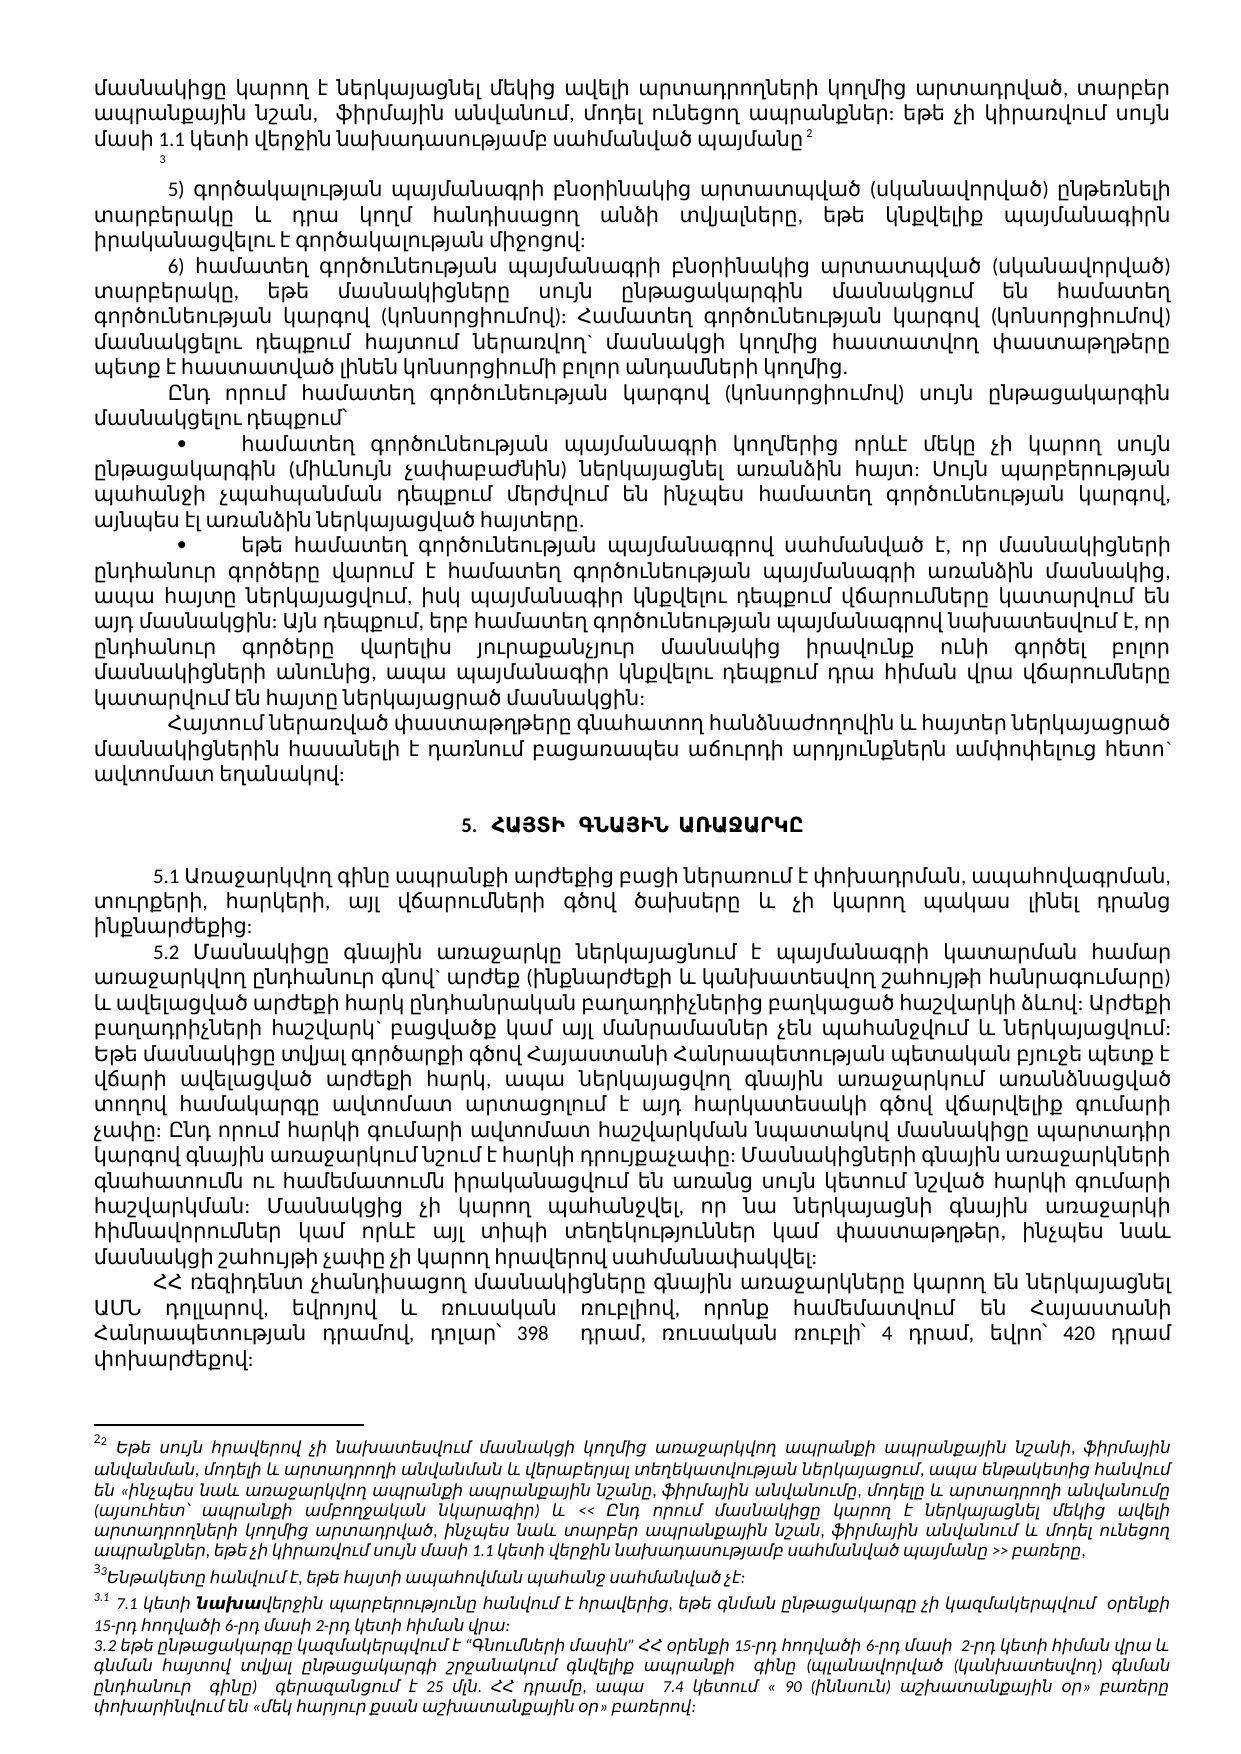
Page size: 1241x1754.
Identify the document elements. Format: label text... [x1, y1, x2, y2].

text 5) գործակալության պայմանագրի բնօրինակից արտատպված (սկանավորված) ընթեռնելի տարբերակը և դրա կողմ հանդիսացող անձի տվյալները, եթե կնքվելիք պայմանագիրն իրականացվելու է գործակալության միջոցով: [94, 177, 1171, 253]
list եթե համատեղ գործունեության պայմանագրով սահմանված է, որ մասնակիցների ընդհանուր գործերը վարում է համատեղ գործունեության պայմանագրի առանձին մասնակից, ապա հայտը ներկայացվում, իսկ պայմանագիր կնքվելու դեպքում վճարումները կատարվում են այդ մասնակցին: Այն դեպքում, երբ համատեղ գործունեության պայմանագրով նախատեսվում է, որ ընդհանուր գործերը վարելիս յուրաքանչյուր մասնակից իրավունք ունի գործել բոլոր մասնակիցների անունից, ապա պայմանագիր կնքվելու դեպքում դրա հիման վրա վճարումները կատարվում են հայտը ներկայացրած մասնակցին: [94, 532, 1171, 710]
text Ընդ որում համատեղ գործունեության կարգով (կոնսորցիումով) սույն ընթացակարգին մասնակցելու դեպքում՝ [94, 380, 1171, 431]
text Հայտում ներառված փաստաթղթերը գնահատող հանձնաժողովին և հայտեր ներկայացրած մասնակիցներին հասանելի է դառնում բացառապես աճուրդի արդյունքներն ամփոփելուց հետո` ավտոմատ եղանակով: [94, 710, 1171, 787]
text 5. ՀԱՅՏԻ ԳՆԱՅԻՆ ԱՌԱՋԱՐԿԸ [94, 812, 1171, 837]
list համատեղ գործունեության պայմանագրի կողմերից որևէ մեկը չի կարող սույն ընթացակարգին (միևնույն չափաբաժնին) ներկայացնել առանձին հայտ: Սույն պարբերության պահանջի չպահպանման դեպքում մերժվում են ինչպես համատեղ գործունեության կարգով, այնպես էլ առանձին ներկայացված հայտերը. [94, 431, 1171, 532]
text 5.2 Մասնակիցը գնային առաջարկը ներկայացնում է պայմանագրի կատարման համար առաջարկվող ընդհանուր գնով` արժեք (ինքնարժեքի և կանխատեսվող շահույթի հանրագումարը) և ավելացված արժեքի հարկ ընդհանրական բաղադրիչներից բաղկացած հաշվարկի ձևով: Արժեքի բաղադրիչների հաշվարկ` բացվածք կամ այլ մանրամասներ չեն պահանջվում և ներկայացվում: Եթե մասնակիցը տվյալ գործարքի գծով Հայաստանի Հանրապետության պետական բյուջե պետք է վճարի ավելացված արժեքի հարկ, ապա ներկայացվող գնային առաջարկում առանձնացված տողով համակարգը ավտոմատ արտացոլում է այդ հարկատեսակի գծով վճարվելիք գումարի չափը: Ընդ որում հարկի գումարի ավտոմատ հաշվարկման նպատակով մասնակիցը պարտադիր կարգով գնային առաջարկում նշում է հարկի դրույքաչափը: Մասնակիցների գնային առաջարկների գնահատումն ու համեմատումն իրականացվում են առանց սույն կետում նշված հարկի գումարի հաշվարկման: Մասնակցից չի կարող պահանջվել, որ նա ներկայացնի գնային առաջարկի հիմնավորումներ կամ որևէ այլ տիպի տեղեկություններ կամ փաստաթղթեր, ինչպես նաև մասնակցի շահույթի չափը չի կարող հրավերով սահմանափակվել: [94, 939, 1171, 1269]
text 3 [94, 151, 1171, 177]
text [94, 75, 1171, 151]
text ՀՀ ռեզիդենտ չհանդիսացող մասնակիցները գնային առաջարկները կարող են ներկայացնել ԱՄՆ դոլլարով, եվրոյով և ռուսական ռուբլիով, որոնք համեմատվում են Հայաստանի Հանրապետության դրամով, դոլար՝ 398 դրամ, ռուսական ռուբլի՝ 4 դրամ, եվրո՝ 420 դրամ փոխարժեքով: [94, 1269, 1171, 1371]
text 6) համատեղ գործունեության պայմանագրի բնօրինակից արտատպված (սկանավորված) տարբերակը, եթե մասնակիցները սույն ընթացակարգին մասնակցում են համատեղ գործունեության կարգով (կոնսորցիումով): Համատեղ գործունեության կարգով (կոնսորցիումով) մասնակցելու դեպքում հայտում ներառվող` մասնակցի կողմից հաստատվող փաստաթղթերը պետք է հաստատված լինեն կոնսորցիումի բոլոր անդամների կողմից. [94, 253, 1171, 380]
text 5.1 Առաջարկվող գինը ապրանքի արժեքից բացի ներառում է փոխադրման, ապահովագրման, տուրքերի, հարկերի, այլ վճարումների գծով ծախսերը և չի կարող պակաս լինել դրանց ինքնարժեքից: [94, 863, 1171, 939]
